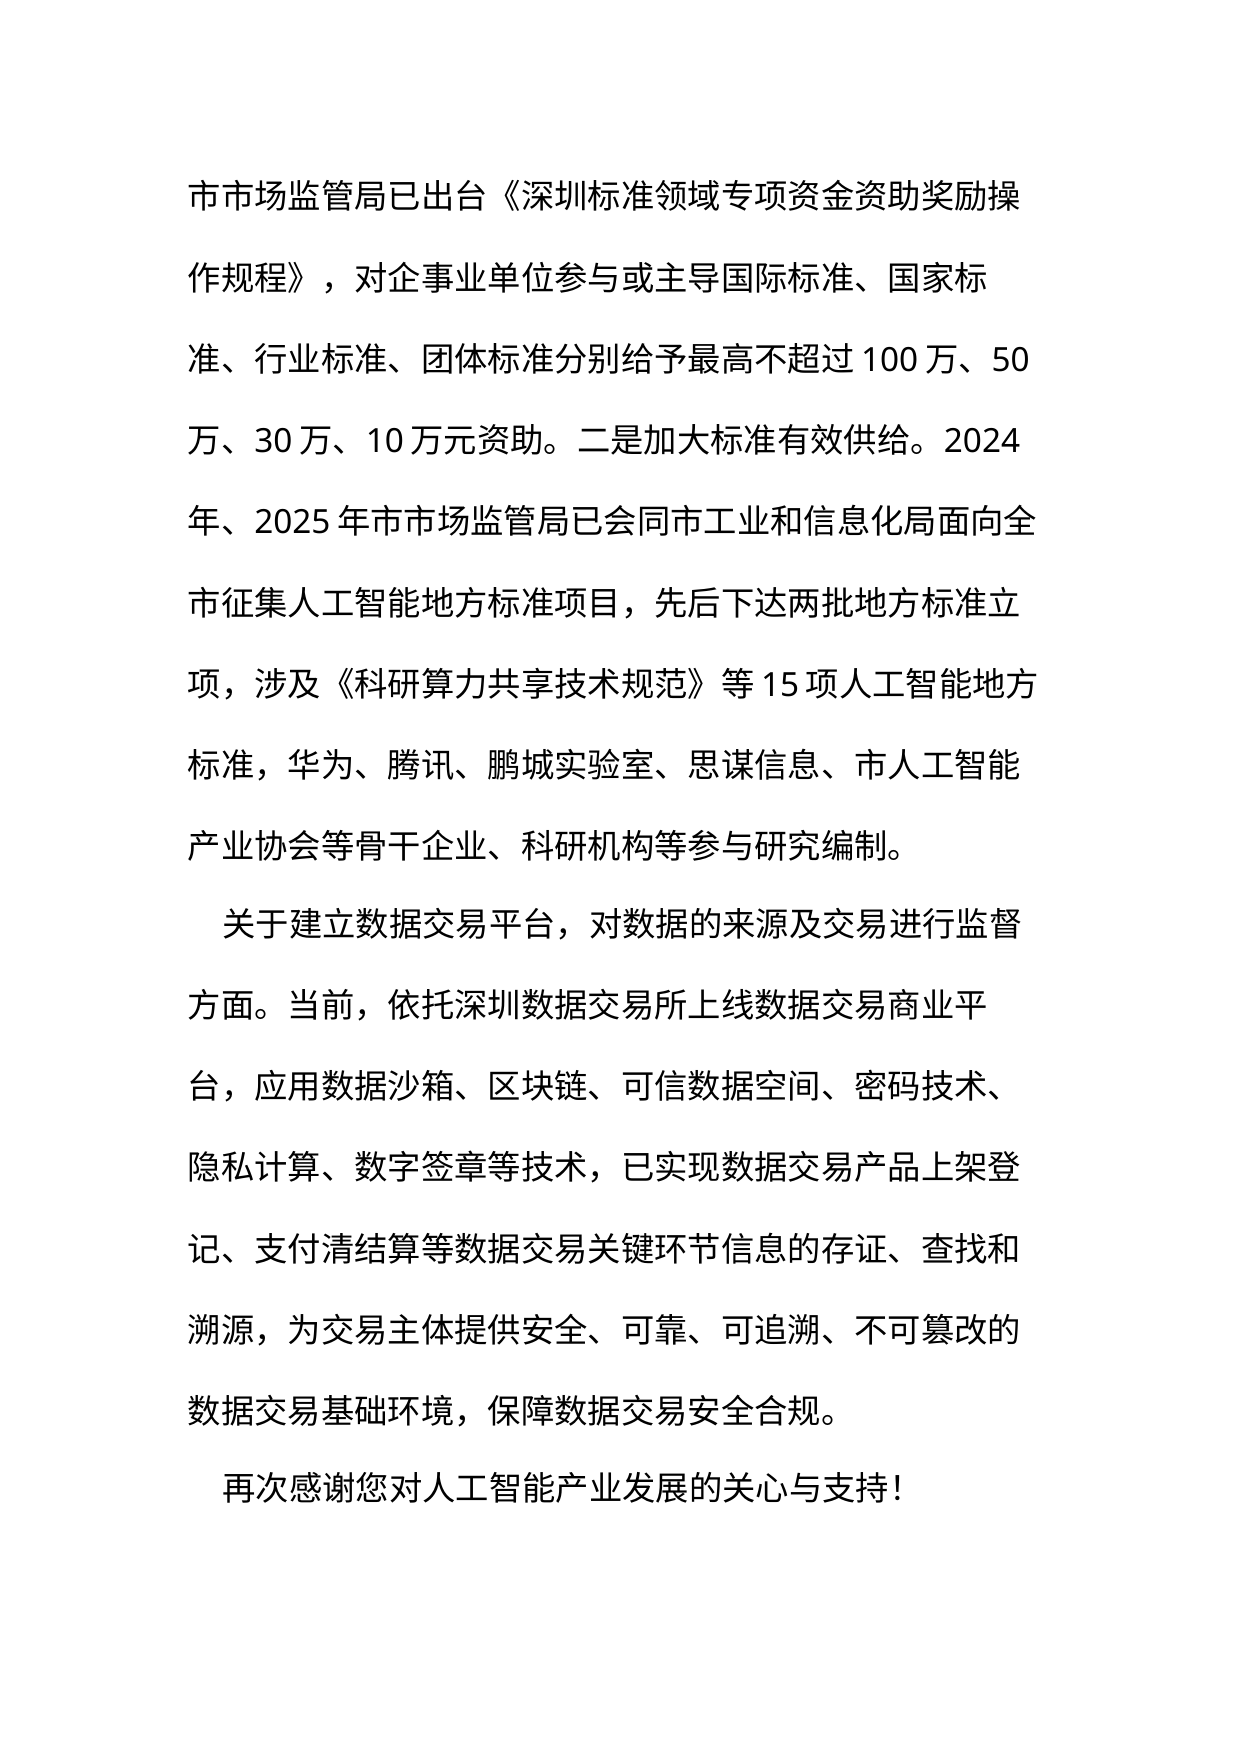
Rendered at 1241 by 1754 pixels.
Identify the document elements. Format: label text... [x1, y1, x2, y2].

text 关于建立数据交易平台，对数据的来源及交易进行监督方面。当前，依托深圳数据交易所上线数据交易商业平台，应用数据沙箱、区块链、可信数据空间、密码技术、隐私计算、数字签章等技术，已实现数据交易产品上架登记、支付清结算等数据交易关键环节信息的存证、查找和溯源，为交易主体提供安全、可靠、可追溯、不可篡改的数据交易基础环境，保障数据交易安全合规。 [187, 889, 1053, 1441]
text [187, 162, 1053, 877]
text 再次感谢您对人工智能产业发展的关心与支持！ [187, 1453, 1053, 1518]
